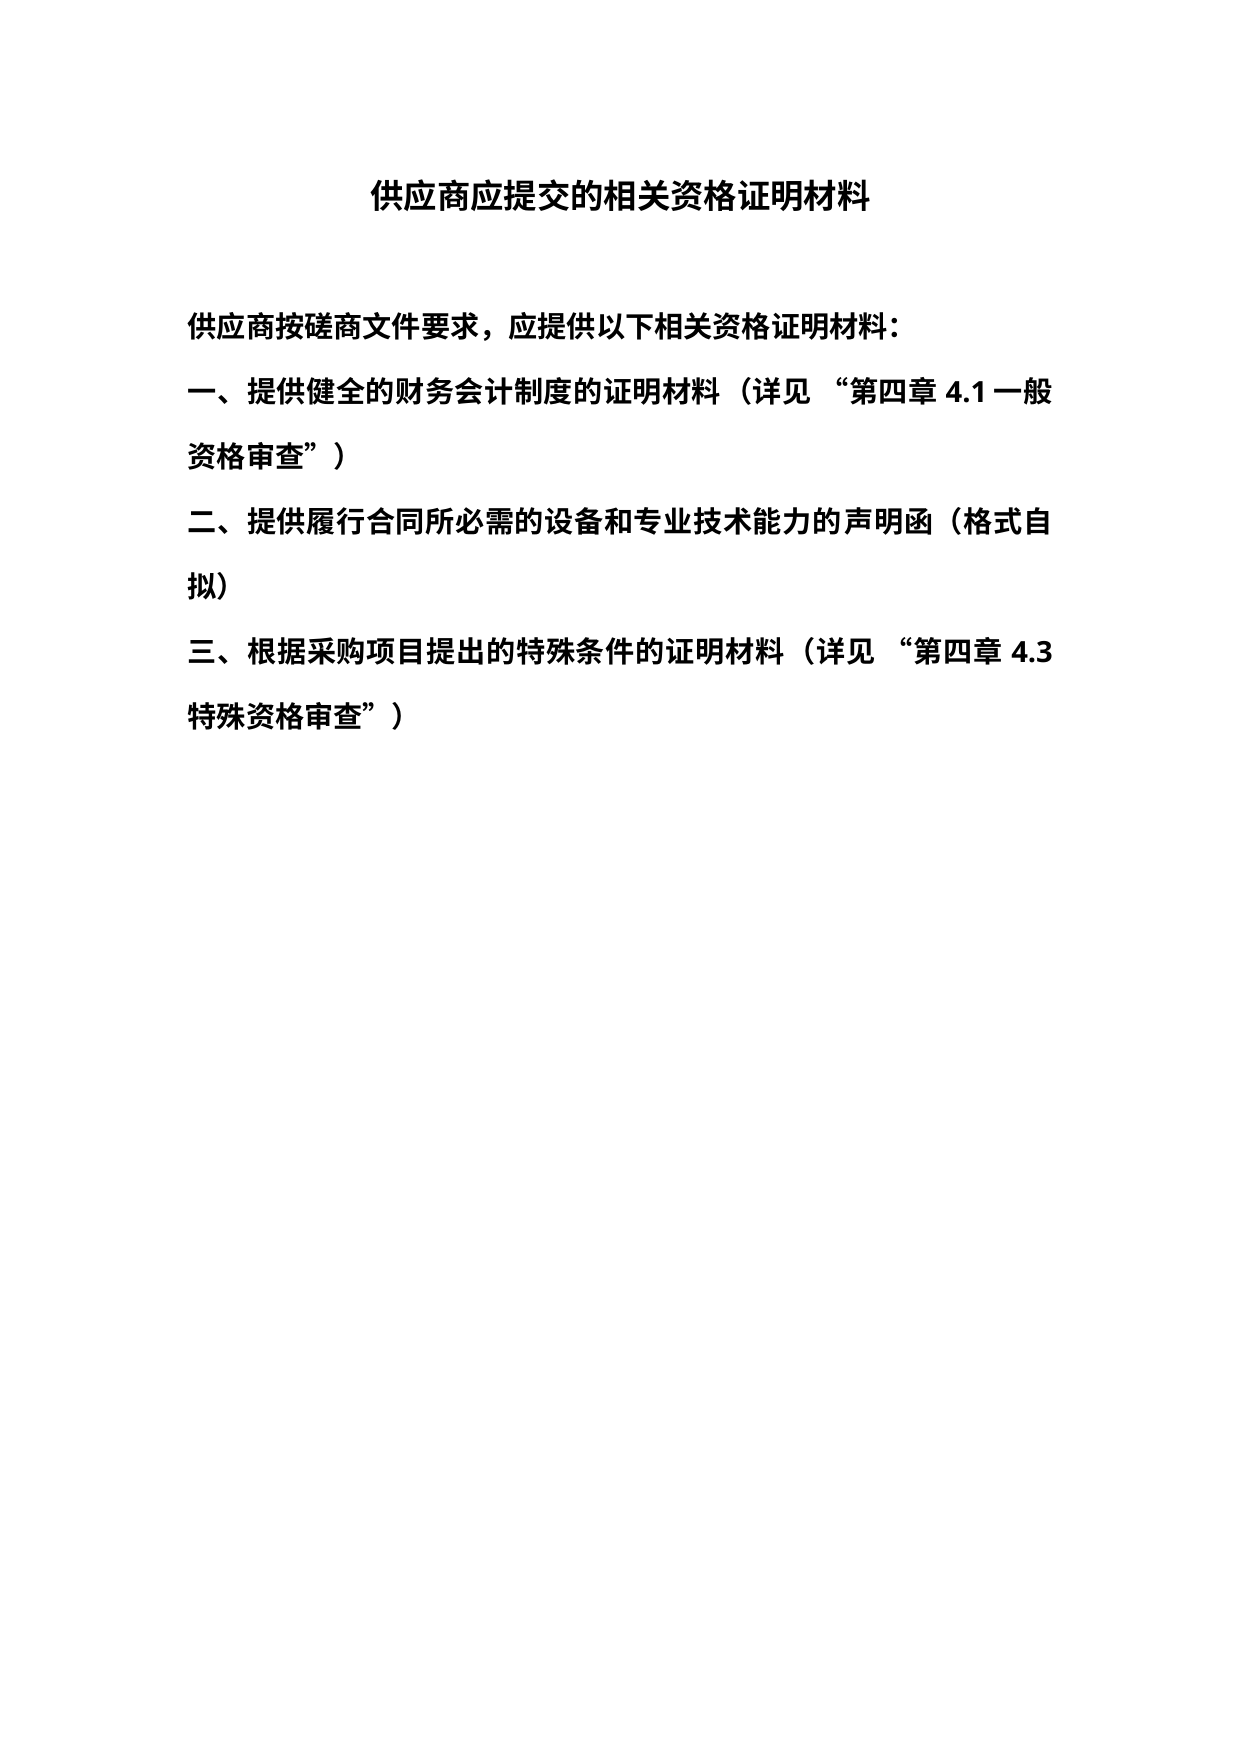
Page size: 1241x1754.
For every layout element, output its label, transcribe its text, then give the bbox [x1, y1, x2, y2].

list 三、根据采购项目提出的特殊条件的证明材料（详见 “第四章 4.3特殊资格审查”） [187, 617, 1053, 747]
text 供应商应提交的相关资格证明材料 [187, 162, 1053, 227]
list 二、提供履行合同所必需的设备和专业技术能力的声明函（格式自拟） [187, 487, 1053, 617]
text 供应商按磋商文件要求，应提供以下相关资格证明材料： [187, 292, 1053, 357]
list 一、提供健全的财务会计制度的证明材料（详见 “第四章 4.1一般资格审查”） [187, 357, 1053, 487]
